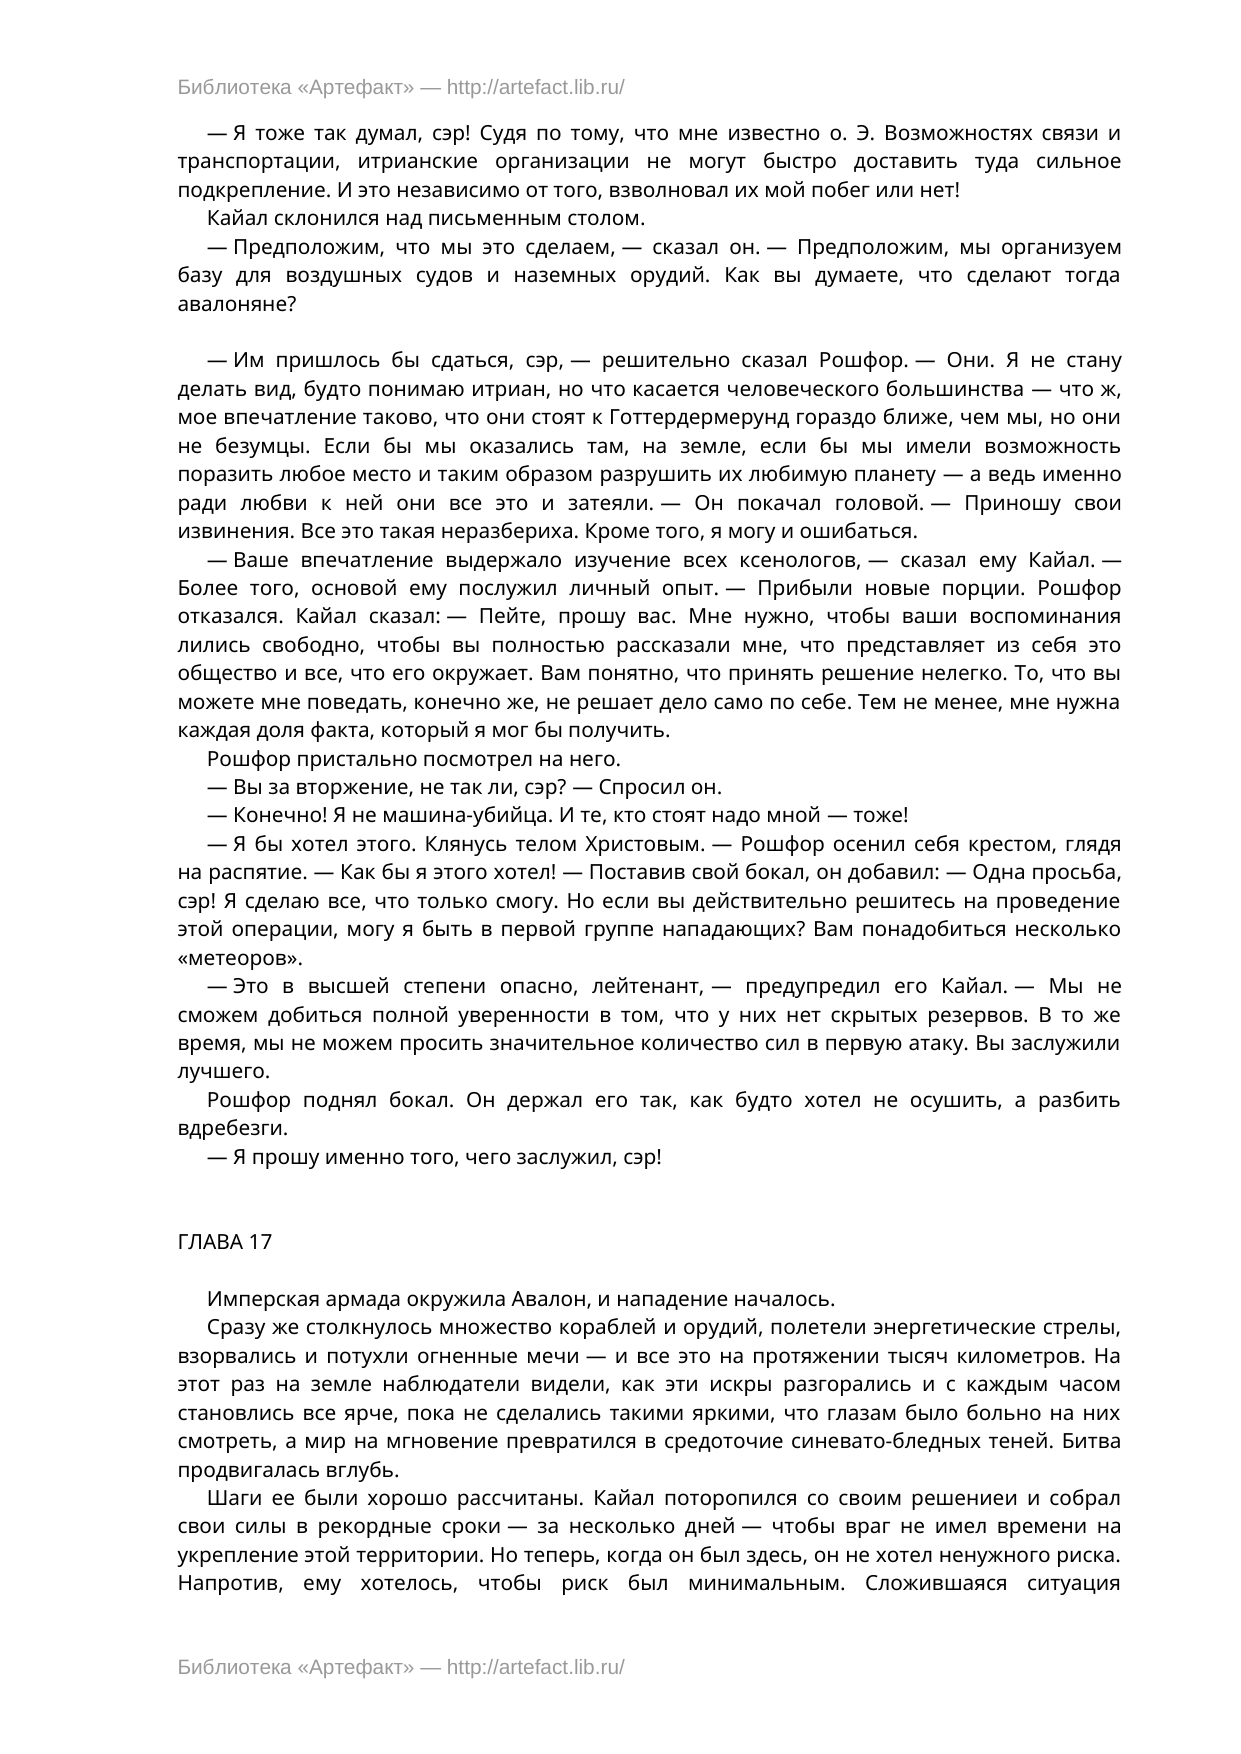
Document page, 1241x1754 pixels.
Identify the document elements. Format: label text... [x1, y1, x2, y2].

text — Конечно! Я не машина-убийца. И те, кто стоят надо мной — тоже! [177, 801, 1122, 829]
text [177, 1483, 1122, 1597]
text — Вы за вторжение, не так ли, сэр? — Спросил он. [177, 772, 1122, 801]
text — Я бы хотел этого. Клянусь телом Христовым. — Рошфор осенил себя крестом, глядя на распятие. — Как бы я этого хотел! — Поставив свой бокал, он добавил: — Одна просьба, сэр! Я сделаю все, что только смогу. Но если вы действительно решитесь на проведение этой операции, могу я быть в первой группе нападающих? Вам понадобиться несколько «метеоров». [177, 829, 1122, 971]
text Рошфор поднял бокал. Он держал его так, как будто хотел не осушить, а разбить вдребезги. [177, 1085, 1122, 1142]
text — Ваше впечатление выдержало изучение всех ксенологов, — сказал ему Кайал. — Более того, основой ему послужил личный опыт. — Прибыли новые порции. Рошфор отказался. Кайал сказал: — Пейте, прошу вас. Мне нужно, чтобы ваши воспоминания лились свободно, чтобы вы полностью рассказали мне, что представляет из себя это общество и все, что его окружает. Вам понятно, что принять решение нелегко. То, что вы можете мне поведать, конечно же, не решает дело само по себе. Тем не менее, мне нужна каждая доля факта, который я мог бы получить. [177, 545, 1122, 744]
text — Я тоже так думал, сэр! Судя по тому, что мне известно о. Э. Возможностях связи и транспортации, итрианские организации не могут быстро доставить туда сильное подкрепление. И это независимо от того, взволновал их мой побег или нет! [177, 118, 1122, 203]
text Сразу же столкнулось множество кораблей и орудий, полетели энергетические стрелы, взорвались и потухли огненные мечи — и все это на протяжении тысяч километров. На этот раз на земле наблюдатели видели, как эти искры разгорались и с каждым часом становлись все ярче, пока не сделались такими яркими, что глазам было больно на них смотреть, а мир на мгновение превратился в средоточие синевато-бледных теней. Битва продвигалась вглубь. [177, 1312, 1122, 1483]
text ГЛАВА 17 [177, 1227, 1122, 1256]
text — Это в высшей степени опасно, лейтенант, — предупредил его Кайал. — Мы не сможем добиться полной уверенности в том, что у них нет скрытых резервов. В то же время, мы не можем просить значительное количество сил в первую атаку. Вы заслужили лучшего. [177, 971, 1122, 1085]
text — Я прошу именно того, чего заслужил, сэр! [177, 1142, 1122, 1170]
text Рошфор пристально посмотрел на него. [177, 744, 1122, 772]
text Кайал склонился над письменным столом. [177, 203, 1122, 232]
text Имперская армада окружила Авалон, и нападение началось. [177, 1284, 1122, 1312]
text — Им пришлось бы сдаться, сэр, — решительно сказал Рошфор. — Они. Я не стану делать вид, будто понимаю итриан, но что касается человеческого большинства — что ж, мое впечатление таково, что они стоят к Готтердермерунд гораздо ближе, чем мы, но они не безумцы. Если бы мы оказались там, на земле, если бы мы имели возможность поразить любое место и таким образом разрушить их любимую планету — а ведь именно ради любви к ней они все это и затеяли. — Он покачал головой. — Приношу свои извинения. Все это такая неразбериха. Кроме того, я могу и ошибаться. [177, 346, 1122, 545]
text — Предположим, что мы это сделаем, — сказал он. — Предположим, мы организуем базу для воздушных судов и наземных орудий. Как вы думаете, что сделают тогда авалоняне? [177, 232, 1122, 317]
